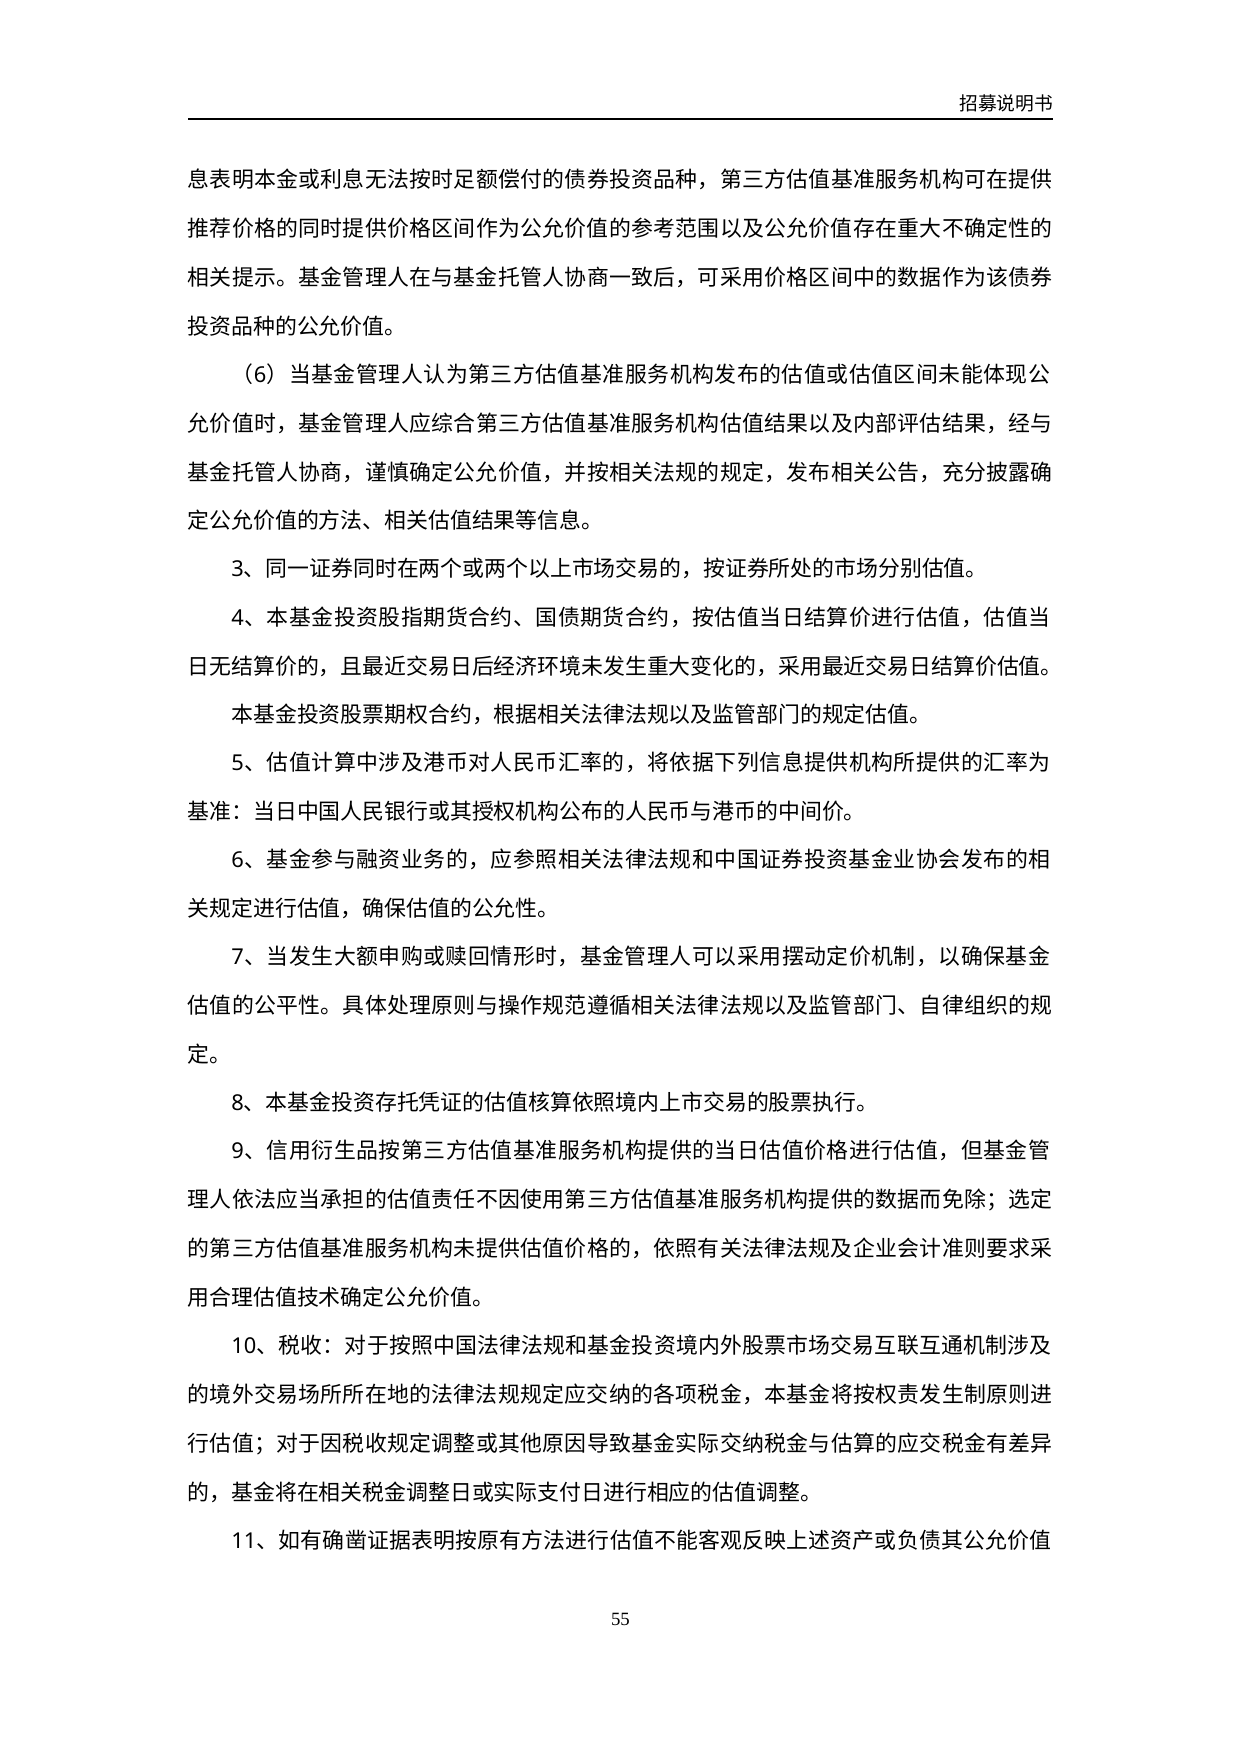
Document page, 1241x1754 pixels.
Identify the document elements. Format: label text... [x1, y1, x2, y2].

text 4、本基金投资股指期货合约、国债期货合约，按估值当日结算价进行估值，估值当日无结算价的，且最近交易日后经济环境未发生重大变化的，采用最近交易日结算价估值。 [187, 599, 1053, 681]
text 3、同一证券同时在两个或两个以上市场交易的，按证券所处的市场分别估值。 [187, 551, 1053, 584]
text 5、估值计算中涉及港币对人民币汇率的，将依据下列信息提供机构所提供的汇率为基准：当日中国人民银行或其授权机构公布的人民币与港币的中间价。 [187, 745, 1053, 826]
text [187, 162, 1053, 341]
text 9、信用衍生品按第三方估值基准服务机构提供的当日估值价格进行估值，但基金管理人依法应当承担的估值责任不因使用第三方估值基准服务机构提供的数据而免除；选定的第三方估值基准服务机构未提供估值价格的，依照有关法律法规及企业会计准则要求采用合理估值技术确定公允价值。 [187, 1133, 1053, 1312]
text 本基金投资股票期权合约，根据相关法律法规以及监管部门的规定估值。 [187, 697, 1053, 729]
text 8、本基金投资存托凭证的估值核算依照境内上市交易的股票执行。 [187, 1085, 1053, 1117]
text 10、税收：对于按照中国法律法规和基金投资境内外股票市场交易互联互通机制涉及的境外交易场所所在地的法律法规规定应交纳的各项税金，本基金将按权责发生制原则进行估值；对于因税收规定调整或其他原因导致基金实际交纳税金与估算的应交税金有差异的，基金将在相关税金调整日或实际支付日进行相应的估值调整。 [187, 1328, 1053, 1507]
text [187, 1522, 1053, 1555]
text 6、基金参与融资业务的，应参照相关法律法规和中国证券投资基金业协会发布的相关规定进行估值，确保估值的公允性。 [187, 842, 1053, 923]
text （6）当基金管理人认为第三方估值基准服务机构发布的估值或估值区间未能体现公允价值时，基金管理人应综合第三方估值基准服务机构估值结果以及内部评估结果，经与基金托管人协商，谨慎确定公允价值，并按相关法规的规定，发布相关公告，充分披露确定公允价值的方法、相关估值结果等信息。 [187, 357, 1053, 535]
text 7、当发生大额申购或赎回情形时，基金管理人可以采用摆动定价机制，以确保基金估值的公平性。具体处理原则与操作规范遵循相关法律法规以及监管部门、自律组织的规定。 [187, 939, 1053, 1069]
